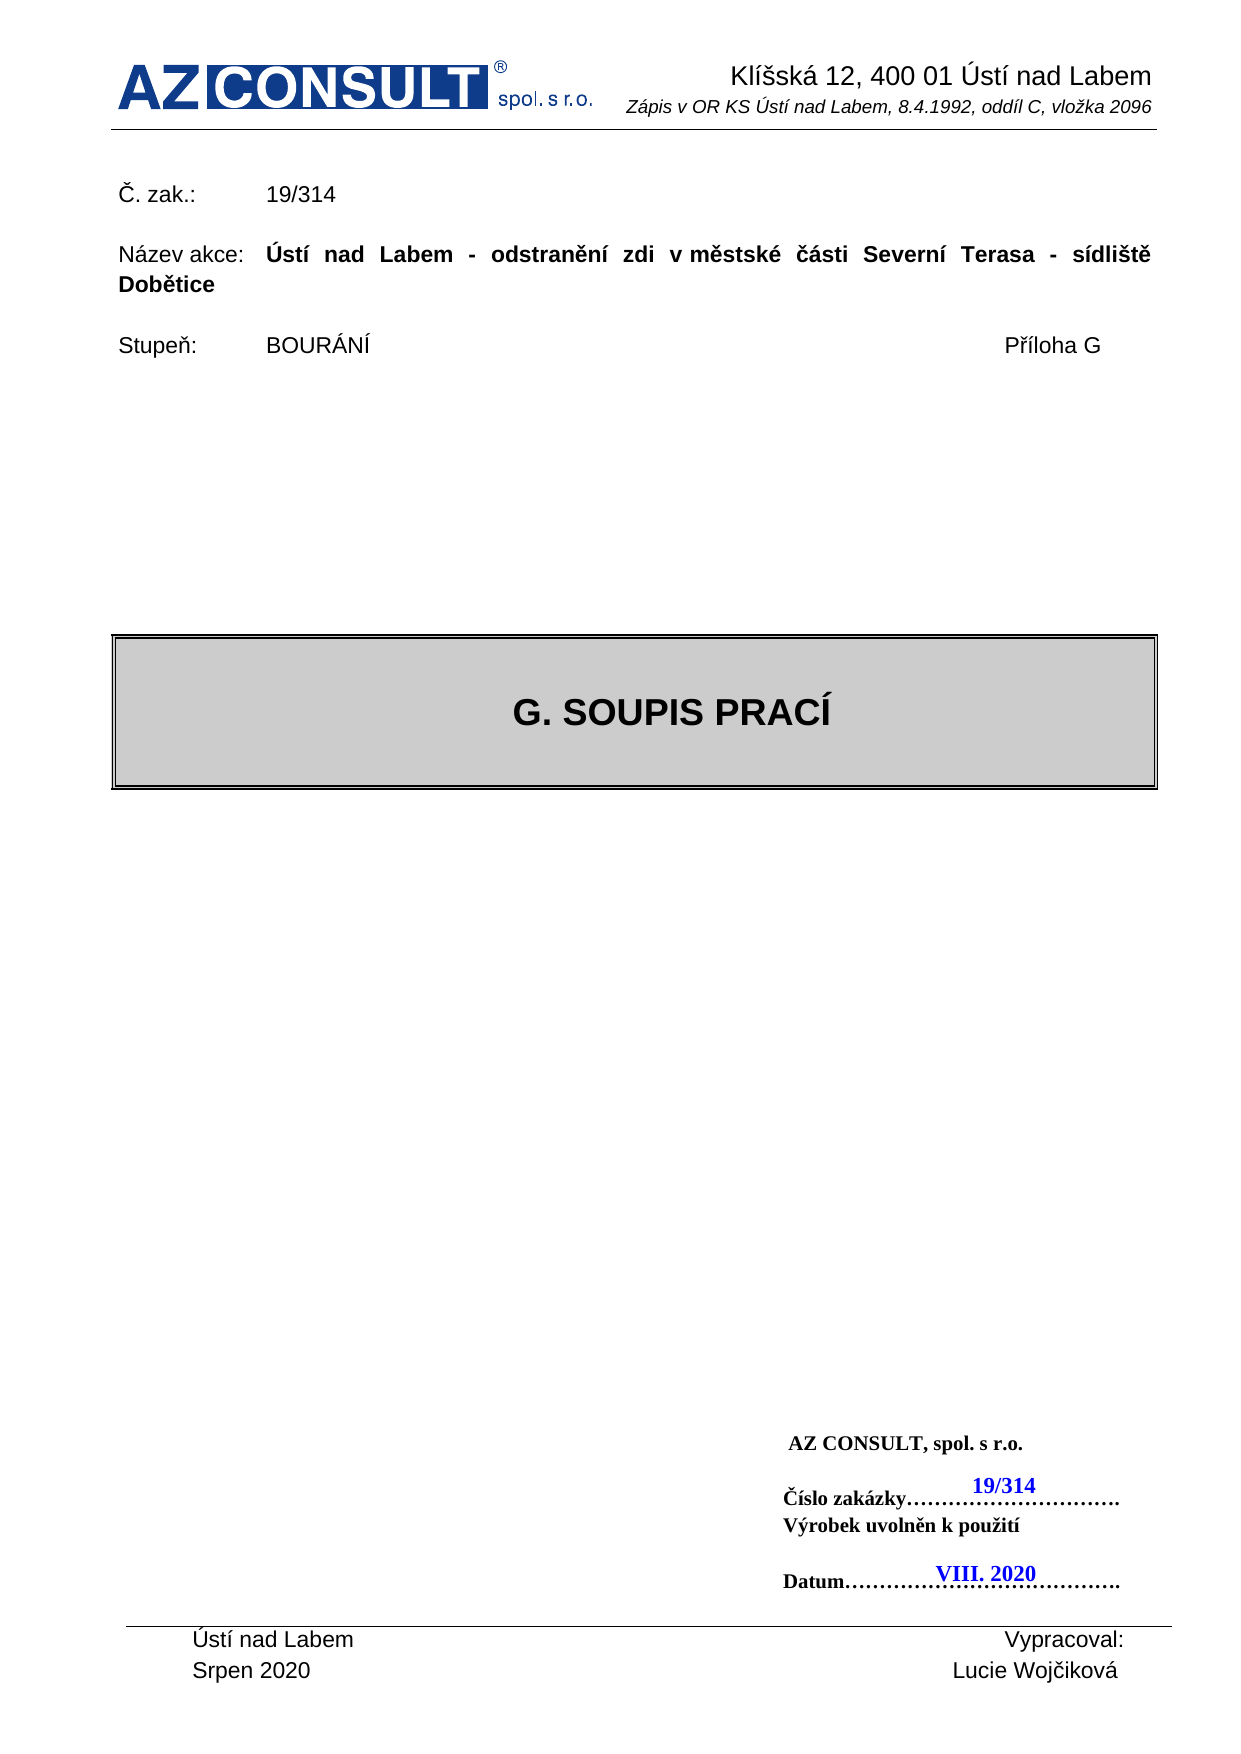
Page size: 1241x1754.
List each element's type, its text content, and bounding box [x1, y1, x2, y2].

text Ústí nad Labem Vypracoval: [118, 1626, 1152, 1653]
subtitle Výrobek uvolněn k použití [783, 1513, 1152, 1537]
text Stupeň: BOURÁNÍ Příloha G [118, 332, 1152, 358]
text Č. zak.: 19/314 [118, 181, 1152, 207]
subtitle Číslo zakázky…………………………. [783, 1486, 1152, 1510]
text Název akce: Ústí nad Labem - odstranění zdi v městské části Severní Terasa - sídliště Dobětice [118, 241, 1152, 298]
text Srpen 2020 Lucie Wojčiková [118, 1657, 1152, 1683]
subtitle AZ CONSULT, spol. s r.o. [783, 1431, 1152, 1455]
subtitle Datum…………………………………. [783, 1569, 1152, 1593]
title G. SOUPIS PRACÍ [116, 683, 1154, 733]
